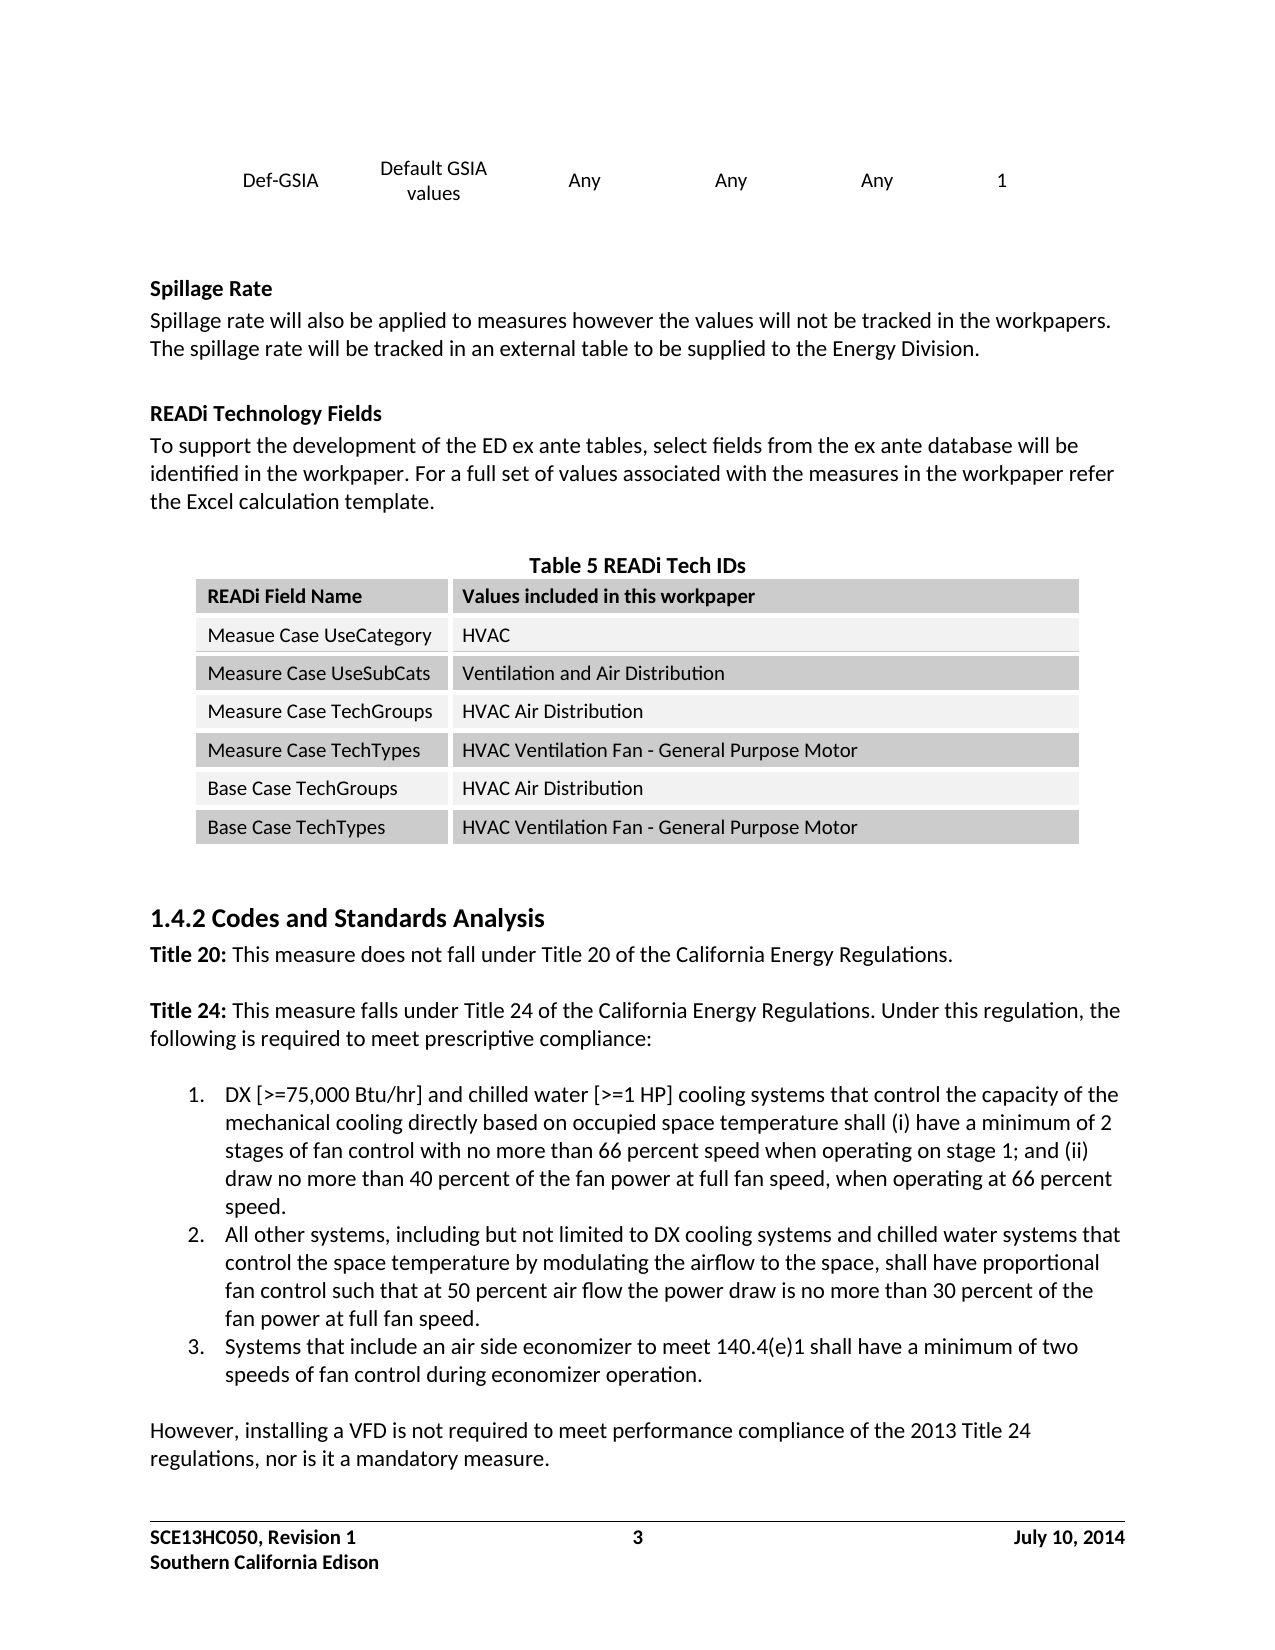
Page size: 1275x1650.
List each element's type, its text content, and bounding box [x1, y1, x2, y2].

table_cell Def-GSIA [213, 155, 346, 206]
list All other systems, including but not limited to DX cooling systems and chilled water systems that control the space temperature by modulating the airflow to the space, shall have proportional fan control such that at 50 percent air flow the power draw is no more than 30 percent of the fan power at full fan speed. [187, 1220, 1125, 1332]
table_cell Any [522, 155, 647, 206]
table_cell Base Case TechGroups [196, 772, 448, 805]
text Title 24: This measure falls under Title 24 of the California Energy Regulations. Under this regulation, the following is required to meet prescriptive compliance: [150, 996, 1125, 1052]
table_cell Measure Case TechTypes [196, 733, 448, 767]
table_cell HVAC Ventilation Fan - General Purpose Motor [453, 733, 1079, 767]
list Systems that include an air side economizer to meet 140.4(e)1 shall have a minimum of two speeds of fan control during economizer operation. [187, 1332, 1125, 1388]
table_cell Ventilation and Air Distribution [453, 656, 1079, 690]
subtitle 1.4.2 Codes and Standards Analysis [150, 901, 1125, 934]
table_cell Measue Case UseCategory [196, 618, 448, 651]
table_header Values included in this workpaper [453, 579, 1079, 613]
table_cell Default GSIA values [350, 155, 517, 206]
text Title 20: This measure does not fall under Title 20 of the California Energy Regulations. [150, 940, 1125, 968]
text To support the development of the ED ex ante tables, select fields from the ex ante database will be identified in the workpaper. For a full set of values associated with the measures in the workpaper refer the Excel calculation template. [150, 431, 1125, 515]
text However, installing a VFD is not required to meet performance compliance of the 2013 Title 24 regulations, nor is it a mandatory measure. [150, 1416, 1125, 1472]
text Table 5 READi Tech IDs [150, 551, 1125, 579]
text Spillage Rate [150, 274, 1125, 302]
text READi Technology Fields [150, 399, 1125, 427]
list DX [>=75,000 Btu/hr] and chilled water [>=1 HP] cooling systems that control the capacity of the mechanical cooling directly based on occupied space temperature shall (i) have a minimum of 2 stages of fan control with no more than 66 percent speed when operating on stage 1; and (ii) draw no more than 40 percent of the fan power at full fan speed, when operating at 66 percent speed. [187, 1080, 1125, 1220]
text Spillage rate will also be applied to measures however the values will not be tracked in the workpapers. The spillage rate will be tracked in an external table to be supplied to the Energy Division. [150, 306, 1125, 362]
table_cell 1 [944, 155, 1062, 206]
table_cell Base Case TechTypes [196, 810, 448, 844]
table_cell Measure Case TechGroups [196, 695, 448, 728]
table_cell HVAC Air Distribution [453, 772, 1079, 805]
table_cell Measure Case UseSubCats [196, 656, 448, 690]
table_cell Any [652, 155, 810, 206]
table_cell Any [815, 155, 939, 206]
table_cell HVAC Ventilation Fan - General Purpose Motor [453, 810, 1079, 844]
table_cell HVAC Air Distribution [453, 695, 1079, 728]
table_header READi Field Name [196, 579, 448, 613]
table_cell HVAC [453, 618, 1079, 651]
